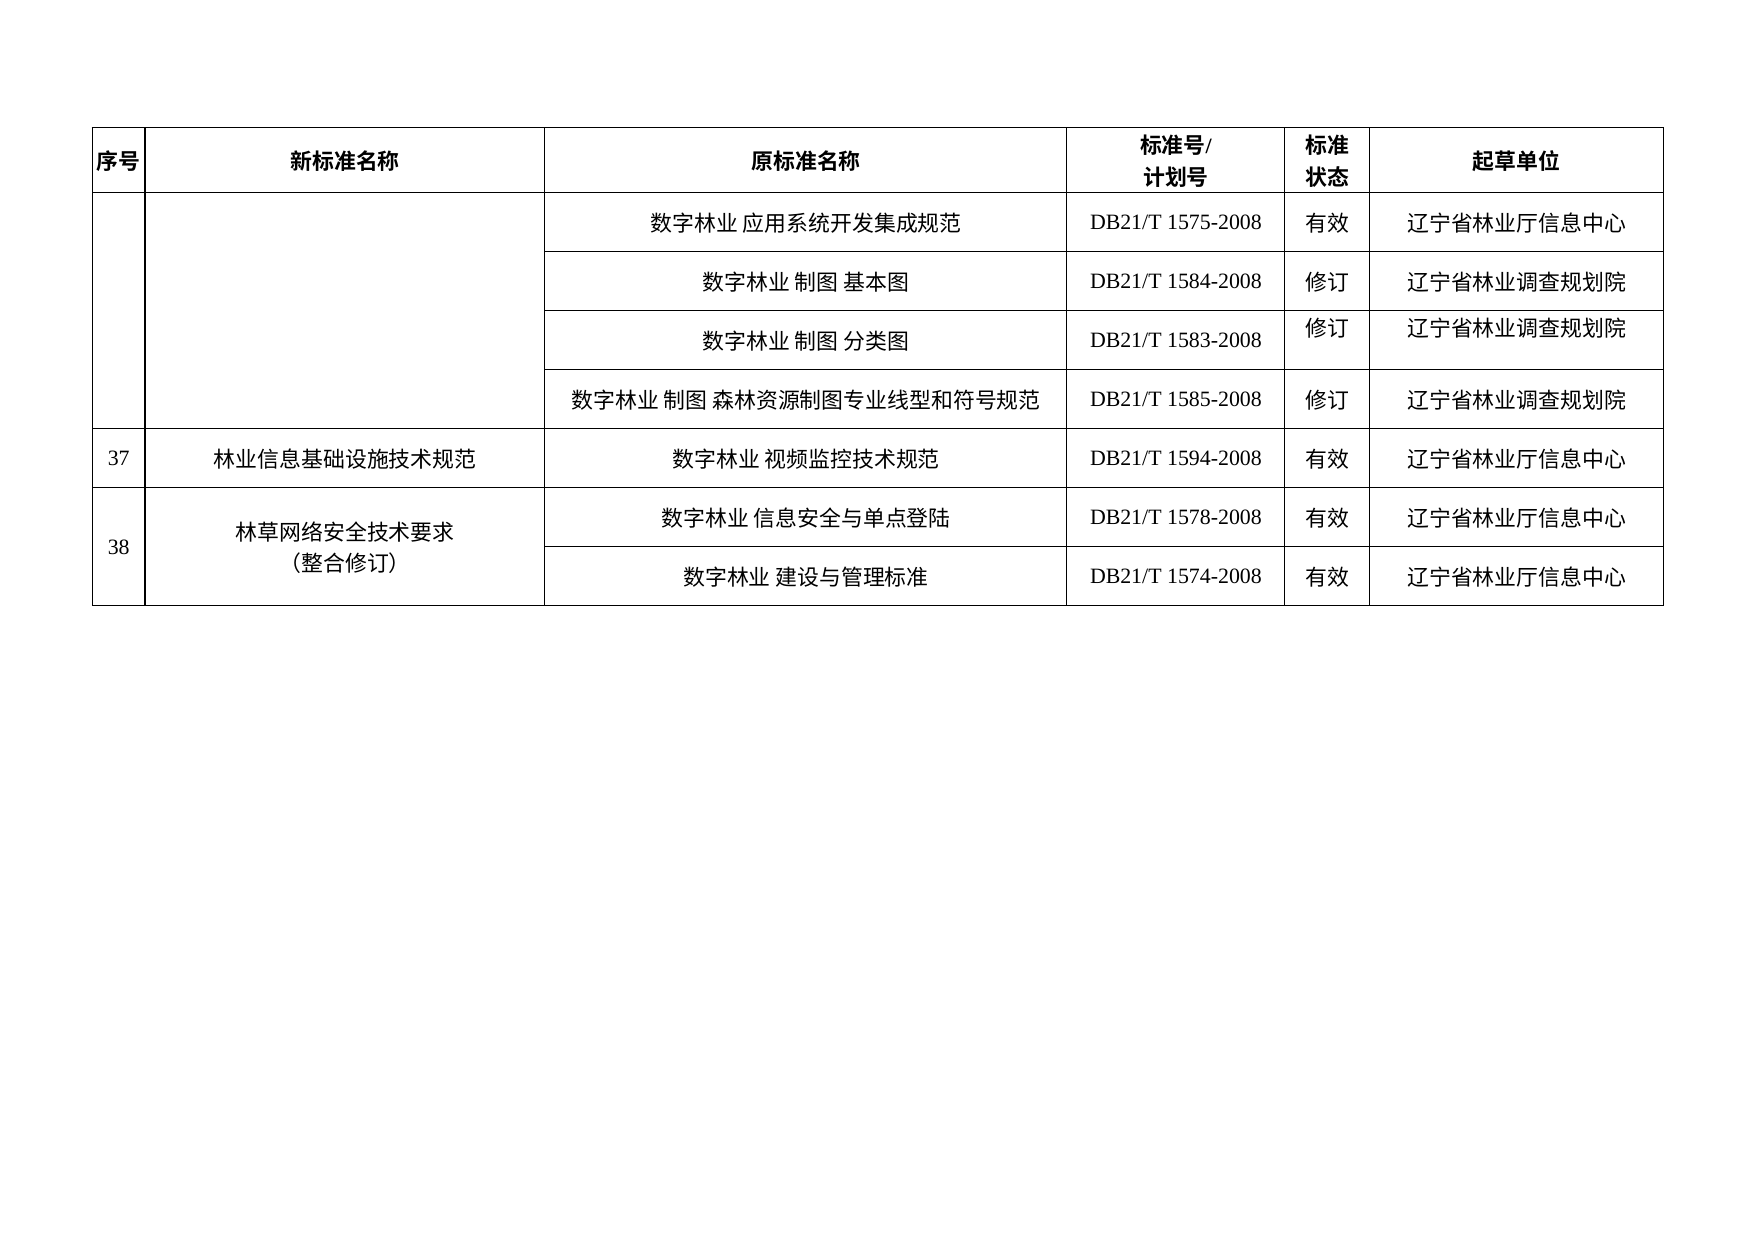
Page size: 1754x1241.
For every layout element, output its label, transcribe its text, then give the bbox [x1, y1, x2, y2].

table_cell DB21/T 1584-2008 [1067, 252, 1284, 310]
table_cell 数字林业 建设与管理标准 [545, 547, 1066, 605]
table_cell DB21/T 1585-2008 [1067, 370, 1284, 428]
table_cell 辽宁省林业厅信息中心 [1370, 547, 1663, 605]
table_cell 数字林业 应用系统开发集成规范 [545, 193, 1066, 251]
table_cell 数字林业 制图 基本图 [545, 252, 1066, 310]
table_header 序号 [93, 128, 144, 192]
table_cell 有效 [1285, 193, 1369, 251]
table_cell 有效 [1285, 429, 1369, 487]
table_cell 林草网络安全技术要求 （整合修订） [146, 488, 544, 605]
table_cell 数字林业 制图 森林资源制图专业线型和符号规范 [545, 370, 1066, 428]
table_header 原标准名称 [545, 128, 1066, 192]
table_cell 有效 [1285, 547, 1369, 605]
table_cell 林业信息基础设施技术规范 [146, 429, 544, 487]
table_cell DB21/T 1583-2008 [1067, 311, 1284, 369]
table_cell 37 [93, 429, 144, 487]
table_cell 辽宁省林业调查规划院 [1370, 311, 1663, 369]
table_cell 38 [93, 488, 144, 605]
table_cell 辽宁省林业厅信息中心 [1370, 429, 1663, 487]
table_header 标准号/ 计划号 [1067, 128, 1284, 192]
table_cell 修订 [1285, 252, 1369, 310]
table_cell DB21/T 1578-2008 [1067, 488, 1284, 546]
table_cell 数字林业 信息安全与单点登陆 [545, 488, 1066, 546]
table_cell 辽宁省林业厅信息中心 [1370, 488, 1663, 546]
table_cell 辽宁省林业调查规划院 [1370, 252, 1663, 310]
table_header 起草单位 [1370, 128, 1663, 192]
table_cell 辽宁省林业厅信息中心 [1370, 193, 1663, 251]
table_header 新标准名称 [146, 128, 544, 192]
table_cell 数字林业 视频监控技术规范 [545, 429, 1066, 487]
table_cell 有效 [1285, 488, 1369, 546]
table_cell 辽宁省林业调查规划院 [1370, 370, 1663, 428]
table_cell DB21/T 1594-2008 [1067, 429, 1284, 487]
table_cell 修订 [1285, 311, 1369, 369]
table_cell 数字林业 制图 分类图 [545, 311, 1066, 369]
table_header 标准 状态 [1285, 128, 1369, 192]
table_cell 修订 [1285, 370, 1369, 428]
table_cell DB21/T 1575-2008 [1067, 193, 1284, 251]
table_cell DB21/T 1574-2008 [1067, 547, 1284, 605]
